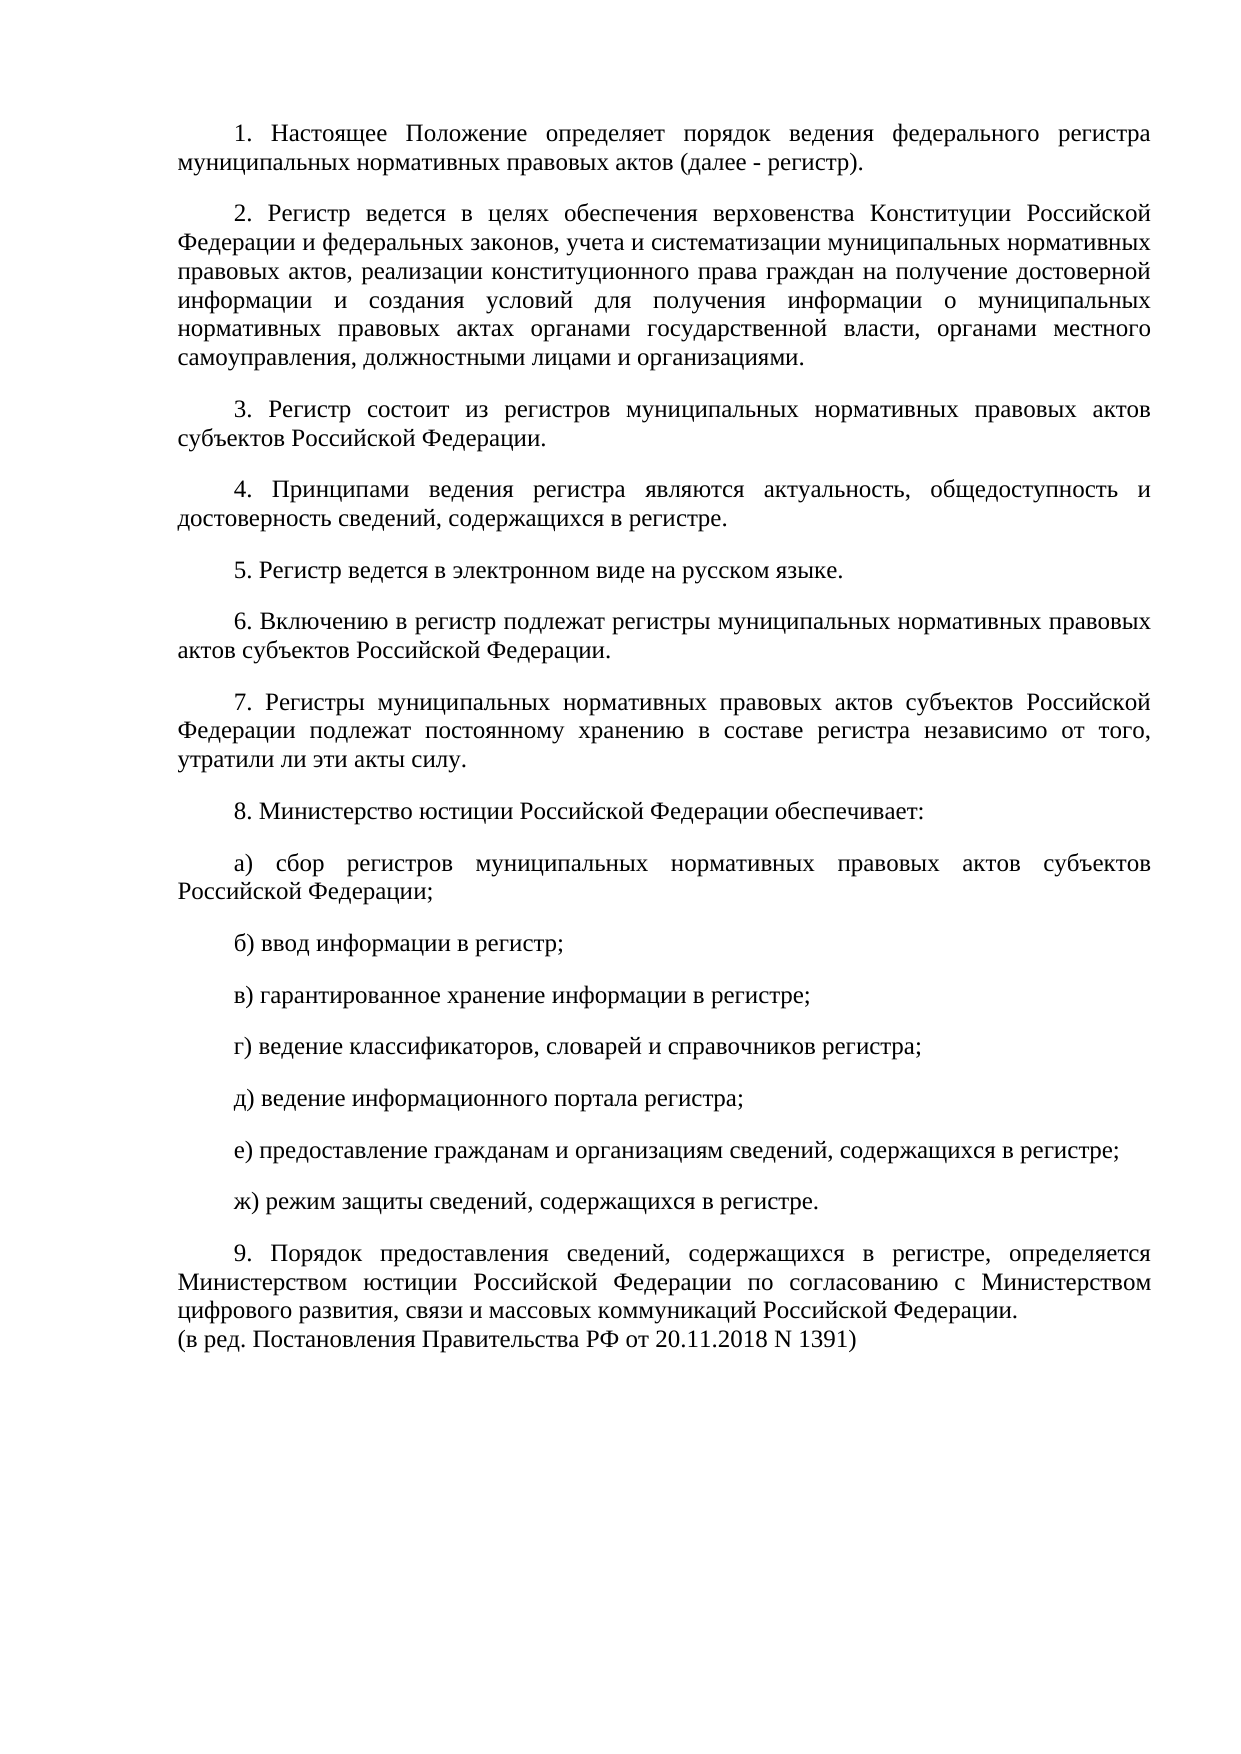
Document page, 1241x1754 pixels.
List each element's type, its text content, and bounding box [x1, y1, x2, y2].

text 3. Регистр состоит из регистров муниципальных нормативных правовых актов субъектов Российской Федерации. [177, 394, 1152, 451]
text 1. Настоящее Положение определяет порядок ведения федерального регистра муниципальных нормативных правовых актов (далее - регистр). [177, 118, 1152, 176]
text 4. Принципами ведения регистра являются актуальность, общедоступность и достоверность сведений, содержащихся в регистре. [177, 474, 1152, 532]
text 7. Регистры муниципальных нормативных правовых актов субъектов Российской Федерации подлежат постоянному хранению в составе регистра независимо от того, утратили ли эти акты силу. [177, 687, 1152, 773]
text 6. Включению в регистр подлежат регистры муниципальных нормативных правовых актов субъектов Российской Федерации. [177, 606, 1152, 664]
text (в ред. Постановления Правительства РФ от 20.11.2018 N 1391) [177, 1324, 1152, 1353]
text в) гарантированное хранение информации в регистре; [177, 980, 1152, 1008]
text 9. Порядок предоставления сведений, содержащихся в регистре, определяется Министерством юстиции Российской Федерации по согласованию с Министерством цифрового развития, связи и массовых коммуникаций Российской Федерации. [177, 1238, 1152, 1324]
text 5. Регистр ведется в электронном виде на русском языке. [177, 555, 1152, 583]
text ж) режим защиты сведений, содержащихся в регистре. [177, 1186, 1152, 1215]
text д) ведение информационного портала регистра; [177, 1083, 1152, 1112]
text г) ведение классификаторов, словарей и справочников регистра; [177, 1031, 1152, 1060]
text е) предоставление гражданам и организациям сведений, содержащихся в регистре; [177, 1135, 1152, 1163]
text 8. Министерство юстиции Российской Федерации обеспечивает: [177, 796, 1152, 825]
text а) сбор регистров муниципальных нормативных правовых актов субъектов Российской Федерации; [177, 848, 1152, 905]
text 2. Регистр ведется в целях обеспечения верховенства Конституции Российской Федерации и федеральных законов, учета и систематизации муниципальных нормативных правовых актов, реализации конституционного права граждан на получение достоверной информации и создания условий для получения информации о муниципальных нормативных правовых актах органами государственной власти, органами местного самоуправления, должностными лицами и организациями. [177, 198, 1152, 371]
text б) ввод информации в регистр; [177, 928, 1152, 957]
